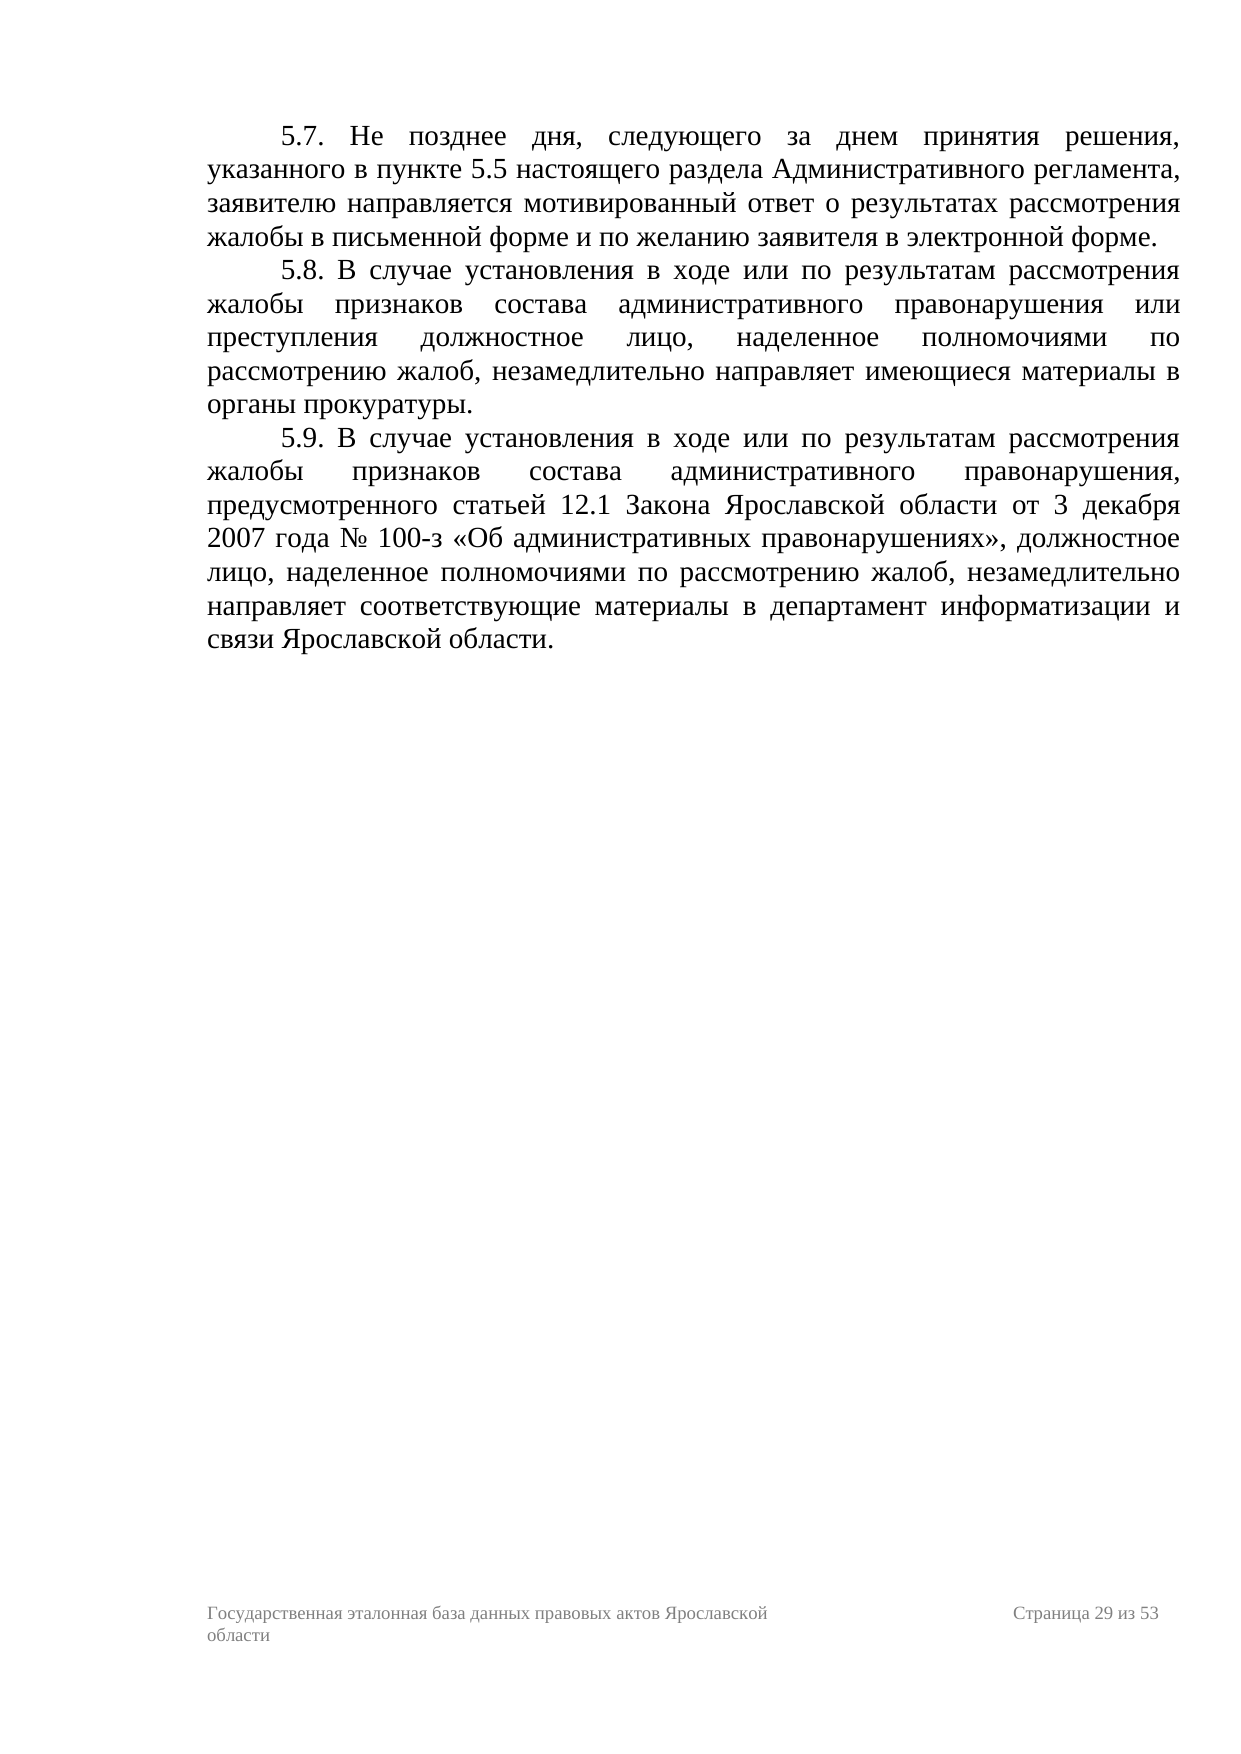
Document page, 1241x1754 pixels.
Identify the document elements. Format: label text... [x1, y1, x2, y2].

text 5.9. В случае установления в ходе или по результатам рассмотрения жалобы признаков состава административного правонарушения, предусмотренного статьей 12.1 Закона Ярославской области от 3 декабря 2007 года № 100-з «Об административных правонарушениях», должностное лицо, наделенное полномочиями по рассмотрению жалоб, незамедлительно направляет соответствующие материалы в департамент информатизации и связи Ярославской области. [207, 420, 1181, 655]
text 5.7. Не позднее дня, следующего за днем принятия решения, указанного в пункте 5.5 настоящего раздела Административного регламента, заявителю направляется мотивированный ответ о результатах рассмотрения жалобы в письменной форме и по желанию заявителя в электронной форме. [207, 118, 1181, 252]
text 5.8. В случае установления в ходе или по результатам рассмотрения жалобы признаков состава административного правонарушения или преступления должностное лицо, наделенное полномочиями по рассмотрению жалоб, незамедлительно направляет имеющиеся материалы в органы прокуратуры. [207, 252, 1181, 420]
